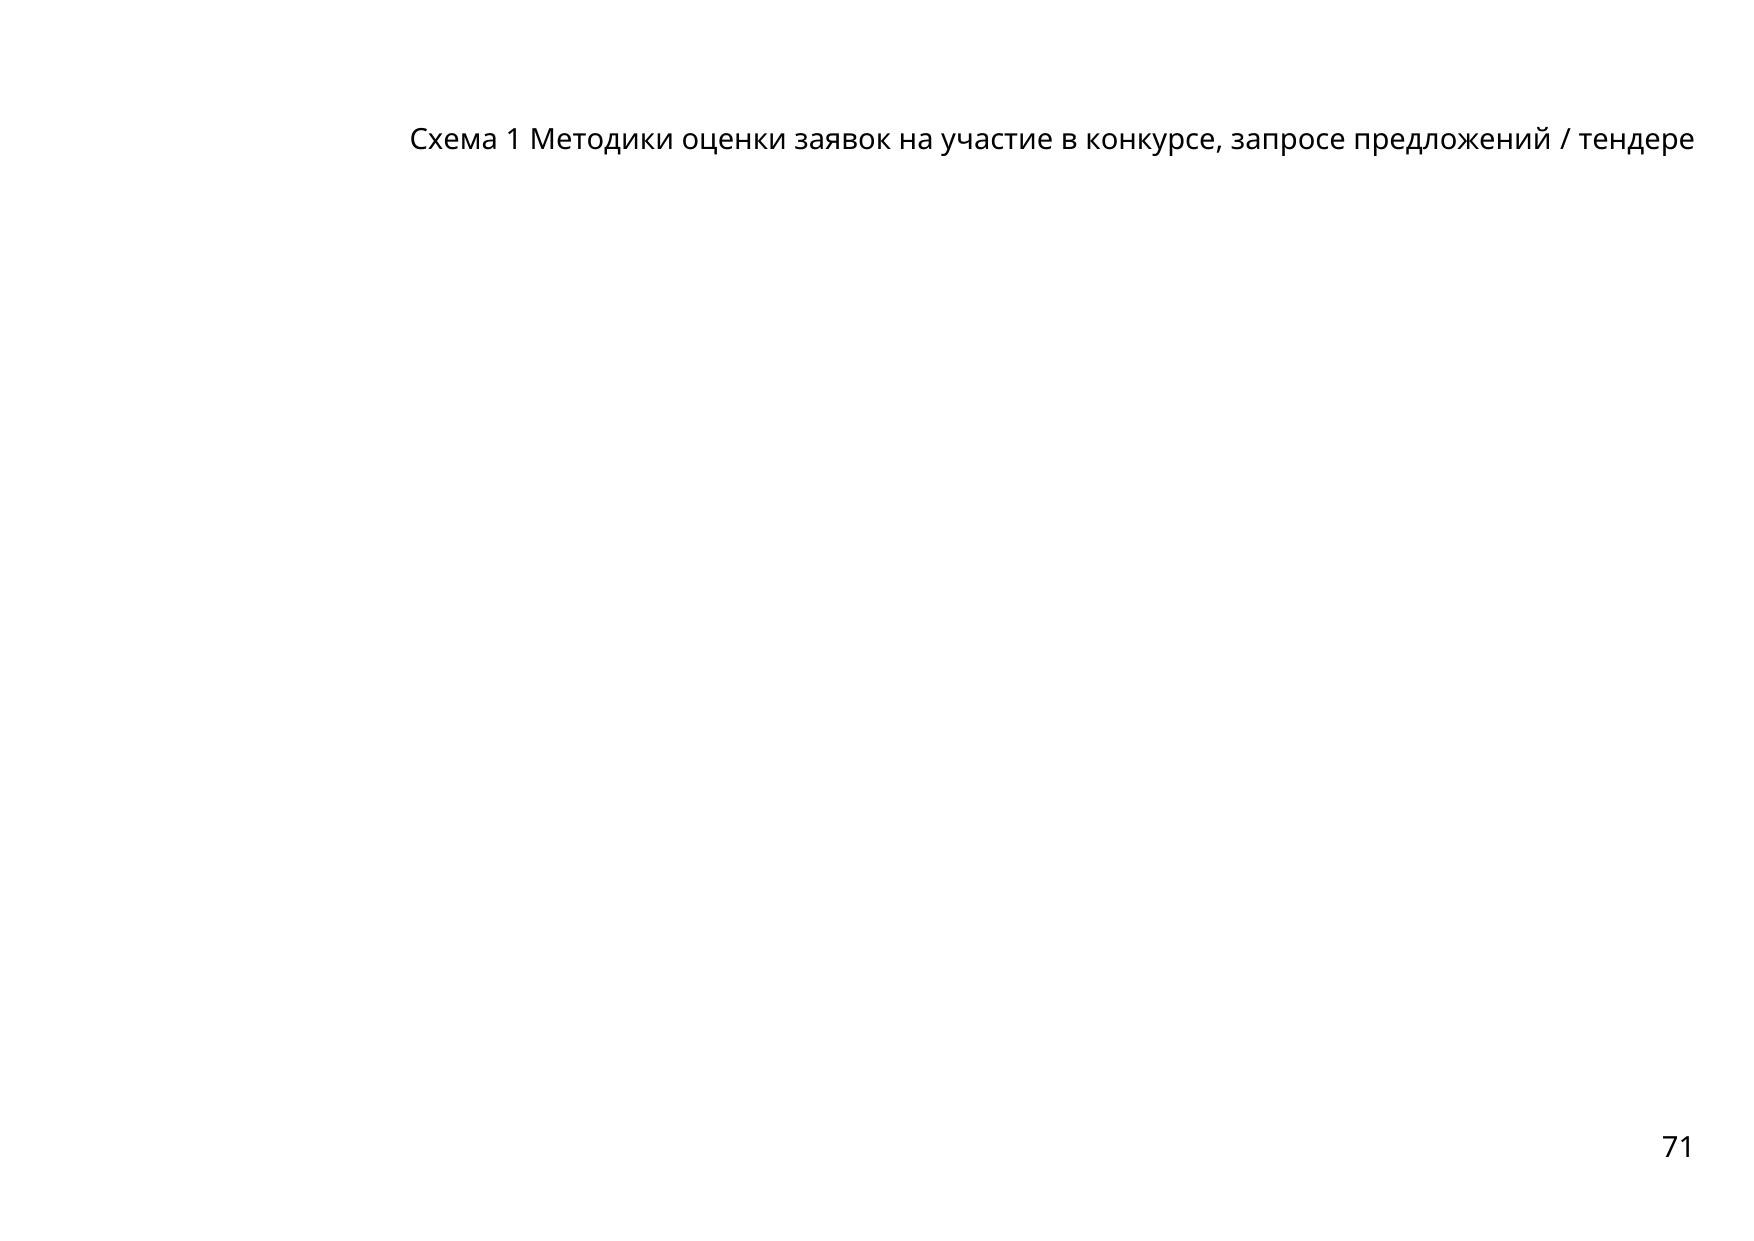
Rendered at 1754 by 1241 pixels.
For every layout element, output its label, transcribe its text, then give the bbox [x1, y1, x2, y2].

text Схема 1 Методики оценки заявок на участие в конкурсе, запросе предложений / тендере [148, 118, 1695, 158]
